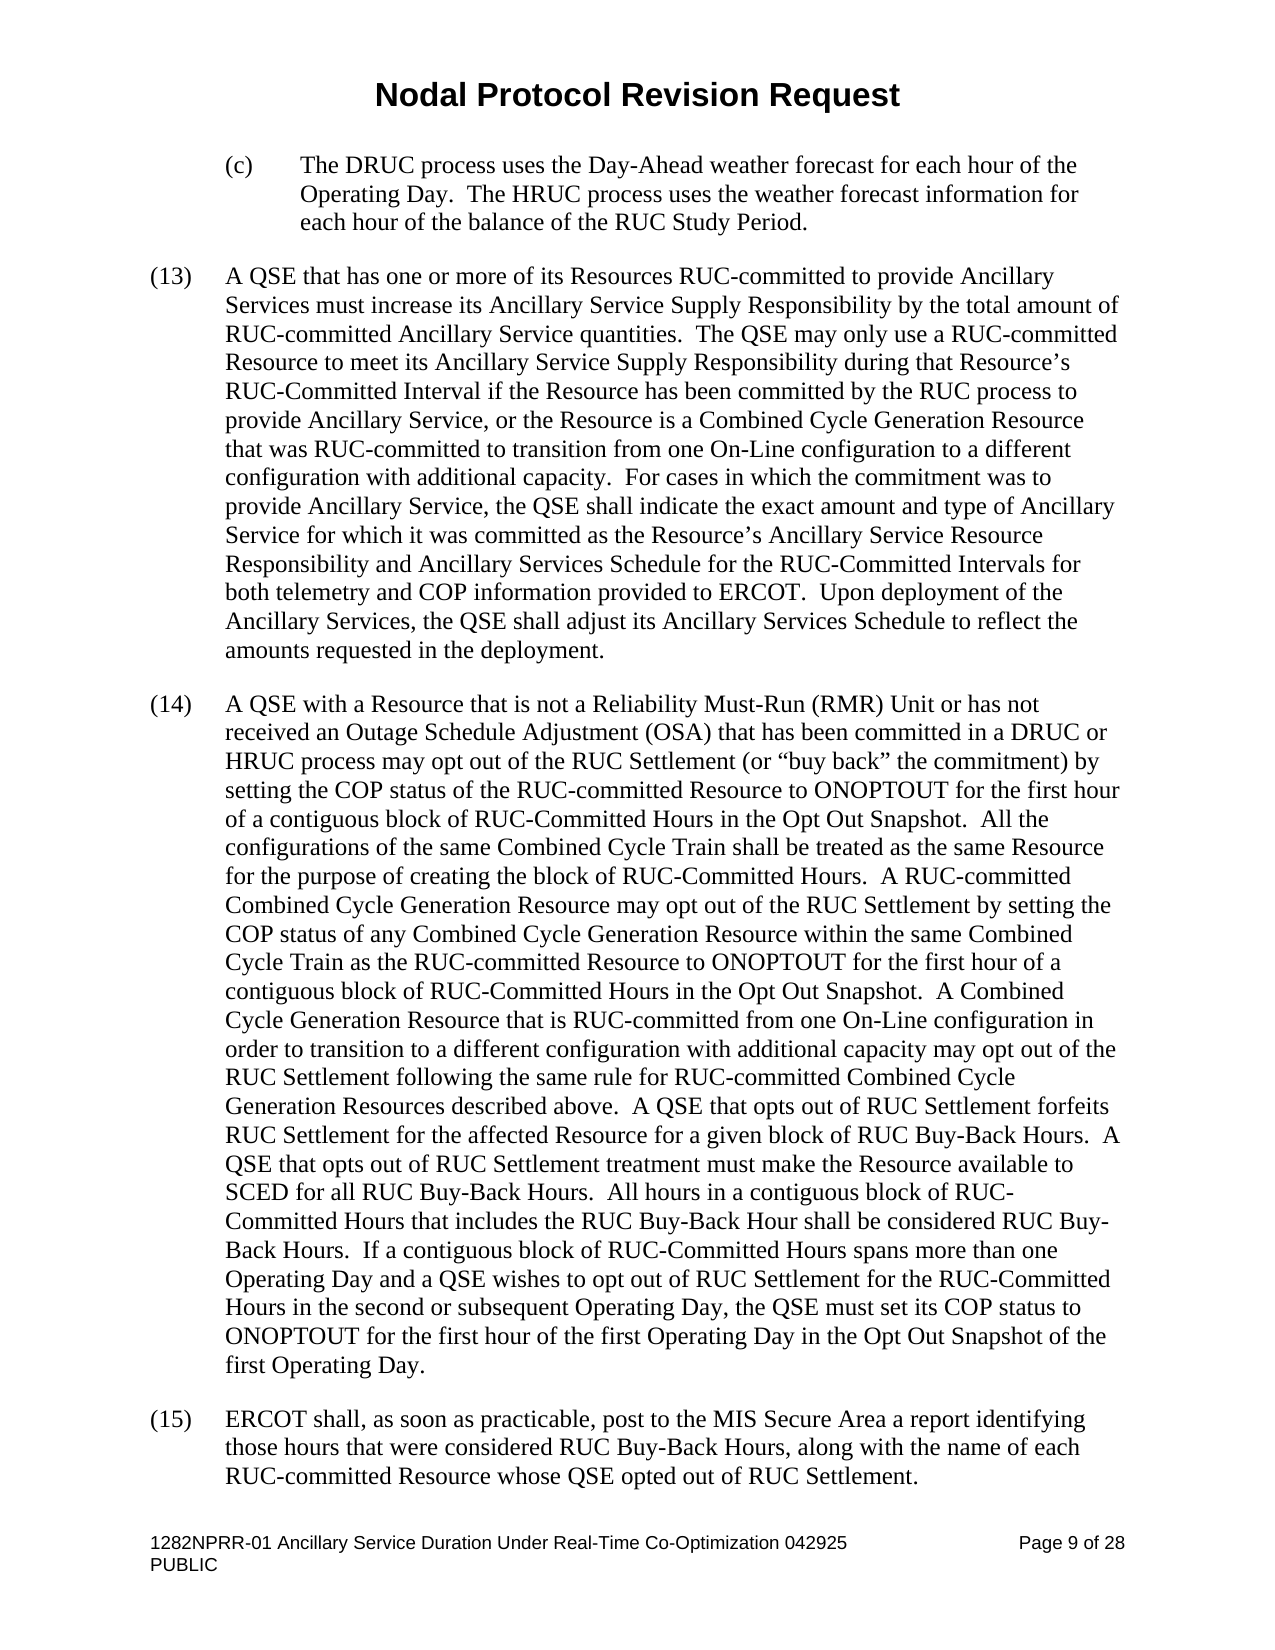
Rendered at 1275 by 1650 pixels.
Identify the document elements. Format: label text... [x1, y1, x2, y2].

text (13) A QSE that has one or more of its Resources RUC-committed to provide Ancillary Services must increase its Ancillary Service Supply Responsibility by the total amount of RUC-committed Ancillary Service quantities. The QSE may only use a RUC-committed Resource to meet its Ancillary Service Supply Responsibility during that Resource’s RUC-Committed Interval if the Resource has been committed by the RUC process to provide Ancillary Service, or the Resource is a Combined Cycle Generation Resource that was RUC-committed to transition from one On-Line configuration to a different configuration with additional capacity. For cases in which the commitment was to provide Ancillary Service, the QSE shall indicate the exact amount and type of Ancillary Service for which it was committed as the Resource’s Ancillary Service Resource Responsibility and Ancillary Services Schedule for the RUC-Committed Intervals for both telemetry and COP information provided to ERCOT. Upon deployment of the Ancillary Services, the QSE shall adjust its Ancillary Services Schedule to reflect the amounts requested in the deployment. [150, 261, 1125, 664]
list (c) The DRUC process uses the Day-Ahead weather forecast for each hour of the Operating Day. The HRUC process uses the weather forecast information for each hour of the balance of the RUC Study Period. [225, 150, 1125, 236]
text (14) A QSE with a Resource that is not a Reliability Must-Run (RMR) Unit or has not received an Outage Schedule Adjustment (OSA) that has been committed in a DRUC or HRUC process may opt out of the RUC Settlement (or “buy back” the commitment) by setting the COP status of the RUC-committed Resource to ONOPTOUT for the first hour of a contiguous block of RUC-Committed Hours in the Opt Out Snapshot. All the configurations of the same Combined Cycle Train shall be treated as the same Resource for the purpose of creating the block of RUC-Committed Hours. A RUC-committed Combined Cycle Generation Resource may opt out of the RUC Settlement by setting the COP status of any Combined Cycle Generation Resource within the same Combined Cycle Train as the RUC-committed Resource to ONOPTOUT for the first hour of a contiguous block of RUC-Committed Hours in the Opt Out Snapshot. A Combined Cycle Generation Resource that is RUC-committed from one On-Line configuration in order to transition to a different configuration with additional capacity may opt out of the RUC Settlement following the same rule for RUC-committed Combined Cycle Generation Resources described above. A QSE that opts out of RUC Settlement forfeits RUC Settlement for the affected Resource for a given block of RUC Buy-Back Hours. A QSE that opts out of RUC Settlement treatment must make the Resource available to SCED for all RUC Buy-Back Hours. All hours in a contiguous block of RUC-Committed Hours that includes the RUC Buy-Back Hour shall be considered RUC Buy-Back Hours. If a contiguous block of RUC-Committed Hours spans more than one Operating Day and a QSE wishes to opt out of RUC Settlement for the RUC-Committed Hours in the second or subsequent Operating Day, the QSE must set its COP status to ONOPTOUT for the first hour of the first Operating Day in the Opt Out Snapshot of the first Operating Day. [150, 689, 1125, 1379]
text (15) ERCOT shall, as soon as practicable, post to the MIS Secure Area a report identifying those hours that were considered RUC Buy-Back Hours, along with the name of each RUC-committed Resource whose QSE opted out of RUC Settlement. [150, 1404, 1125, 1490]
